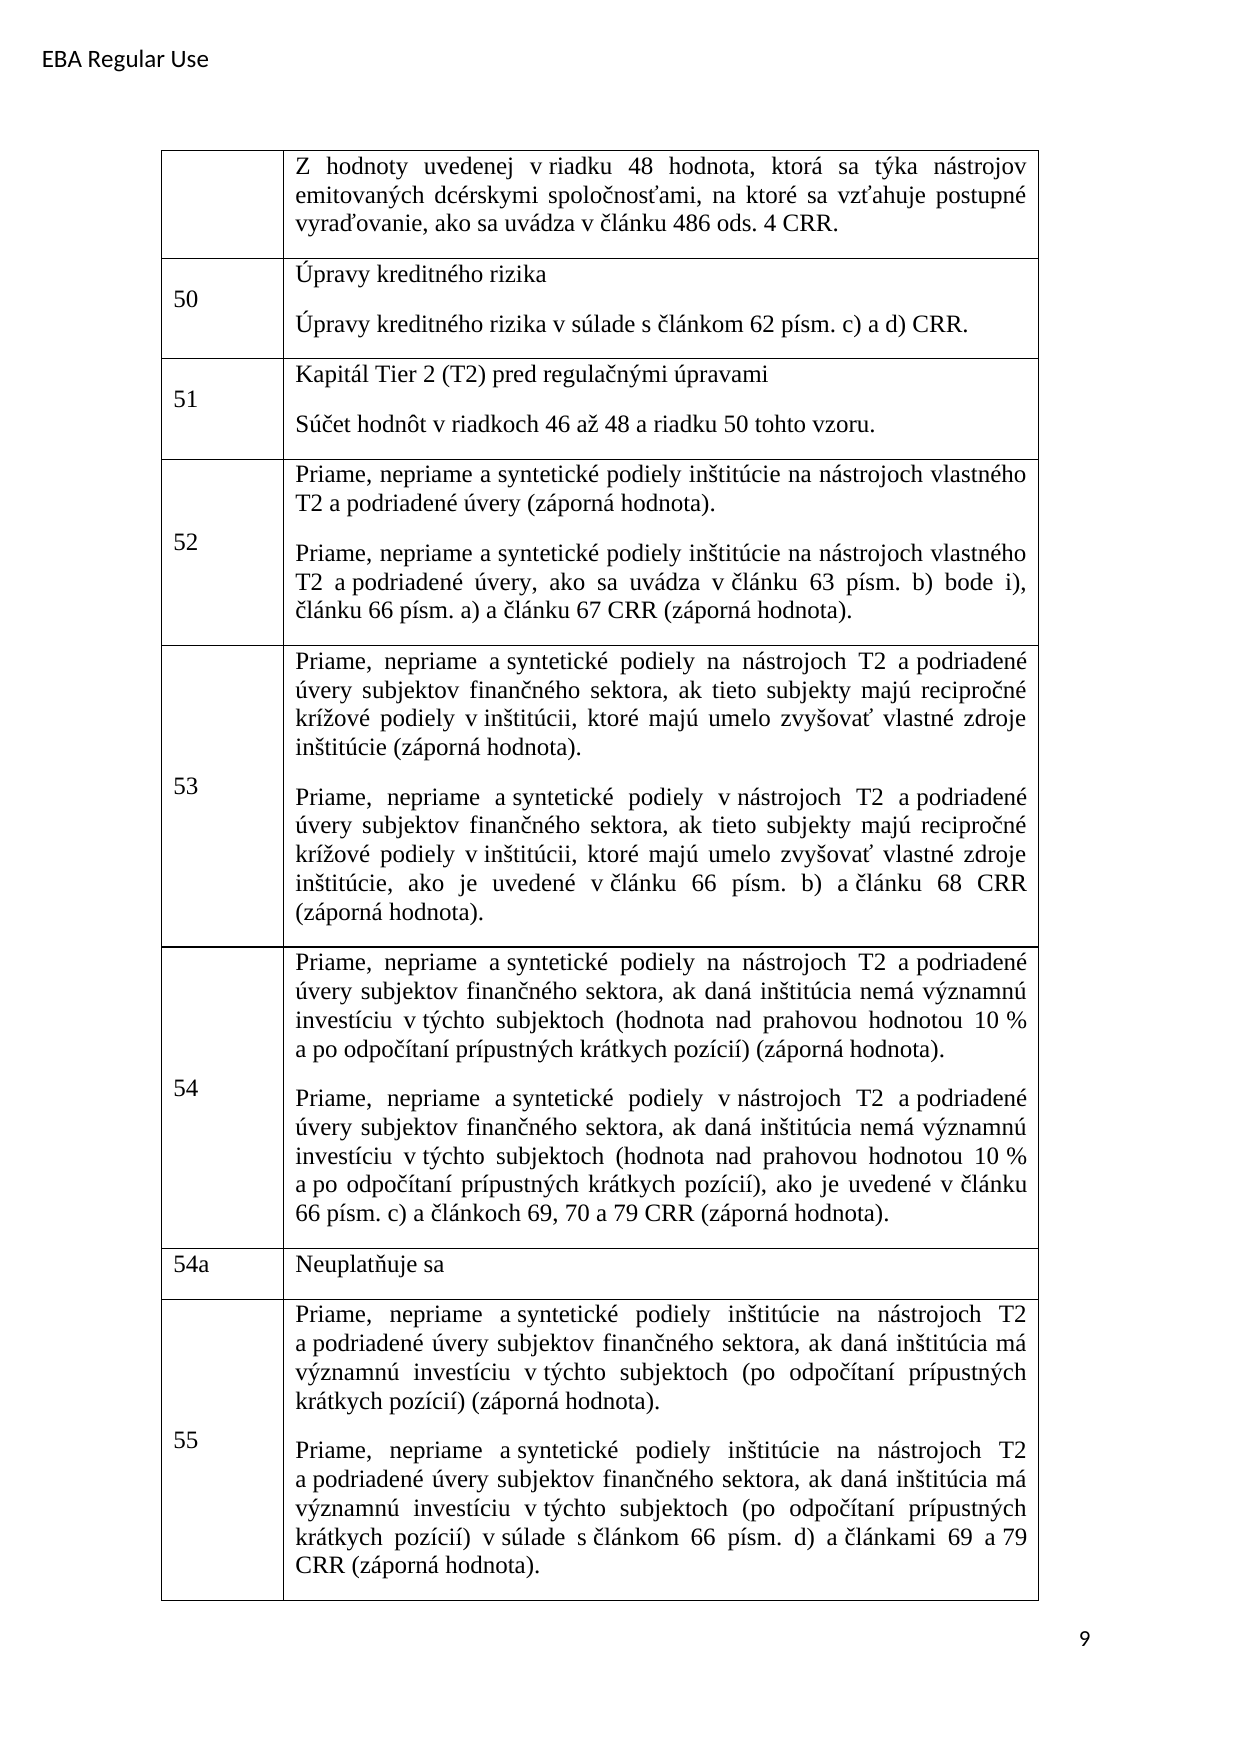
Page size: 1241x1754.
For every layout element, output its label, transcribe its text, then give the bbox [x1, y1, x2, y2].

table_cell Úpravy kreditného rizika Úpravy kreditného rizika v súlade s článkom 62 písm. c) a d) CRR. [284, 259, 1038, 358]
table_cell Priame, nepriame a syntetické podiely inštitúcie na nástrojoch vlastného T2 a podriadené úvery (záporná hodnota). Priame, nepriame a syntetické podiely inštitúcie na nástrojoch vlastného T2 a podriadené úvery, ako sa uvádza v článku 63 písm. b) bode i), článku 66 písm. a) a článku 67 CRR (záporná hodnota). [284, 460, 1038, 645]
table_cell 51 [162, 359, 283, 458]
table_cell 49 [162, 151, 283, 258]
table_cell 54 [162, 948, 283, 1248]
table_cell Priame, nepriame a syntetické podiely na nástrojoch T2 a podriadené úvery subjektov finančného sektora, ak daná inštitúcia nemá významnú investíciu v týchto subjektoch (hodnota nad prahovou hodnotou 10 % a po odpočítaní prípustných krátkych pozícií) (záporná hodnota). Priame, nepriame a syntetické podiely v nástrojoch T2 a podriadené úvery subjektov finančného sektora, ak daná inštitúcia nemá významnú investíciu v týchto subjektoch (hodnota nad prahovou hodnotou 10 % a po odpočítaní prípustných krátkych pozícií), ako je uvedené v článku 66 písm. c) a článkoch 69, 70 a 79 CRR (záporná hodnota). [284, 948, 1038, 1248]
table_cell 53 [162, 646, 283, 946]
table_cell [284, 151, 1038, 258]
table_cell 50 [162, 259, 283, 358]
table_cell 54a [162, 1249, 283, 1298]
table_cell Kapitál Tier 2 (T2) pred regulačnými úpravami Súčet hodnôt v riadkoch 46 až 48 a riadku 50 tohto vzoru. [284, 359, 1038, 458]
table_cell 55 [162, 1300, 283, 1600]
table_cell Priame, nepriame a syntetické podiely inštitúcie na nástrojoch T2 a podriadené úvery subjektov finančného sektora, ak daná inštitúcia má významnú investíciu v týchto subjektoch (po odpočítaní prípustných krátkych pozícií) (záporná hodnota). Priame, nepriame a syntetické podiely inštitúcie na nástrojoch T2 a podriadené úvery subjektov finančného sektora, ak daná inštitúcia má významnú investíciu v týchto subjektoch (po odpočítaní prípustných krátkych pozícií) v súlade s článkom 66 písm. d) a článkami 69 a 79 CRR (záporná hodnota). [284, 1300, 1038, 1600]
table_cell Neuplatňuje sa [284, 1249, 1038, 1298]
table_cell 52 [162, 460, 283, 645]
table_cell Priame, nepriame a syntetické podiely na nástrojoch T2 a podriadené úvery subjektov finančného sektora, ak tieto subjekty majú recipročné krížové podiely v inštitúcii, ktoré majú umelo zvyšovať vlastné zdroje inštitúcie (záporná hodnota). Priame, nepriame a syntetické podiely v nástrojoch T2 a podriadené úvery subjektov finančného sektora, ak tieto subjekty majú recipročné krížové podiely v inštitúcii, ktoré majú umelo zvyšovať vlastné zdroje inštitúcie, ako je uvedené v článku 66 písm. b) a článku 68 CRR (záporná hodnota). [284, 646, 1038, 946]
